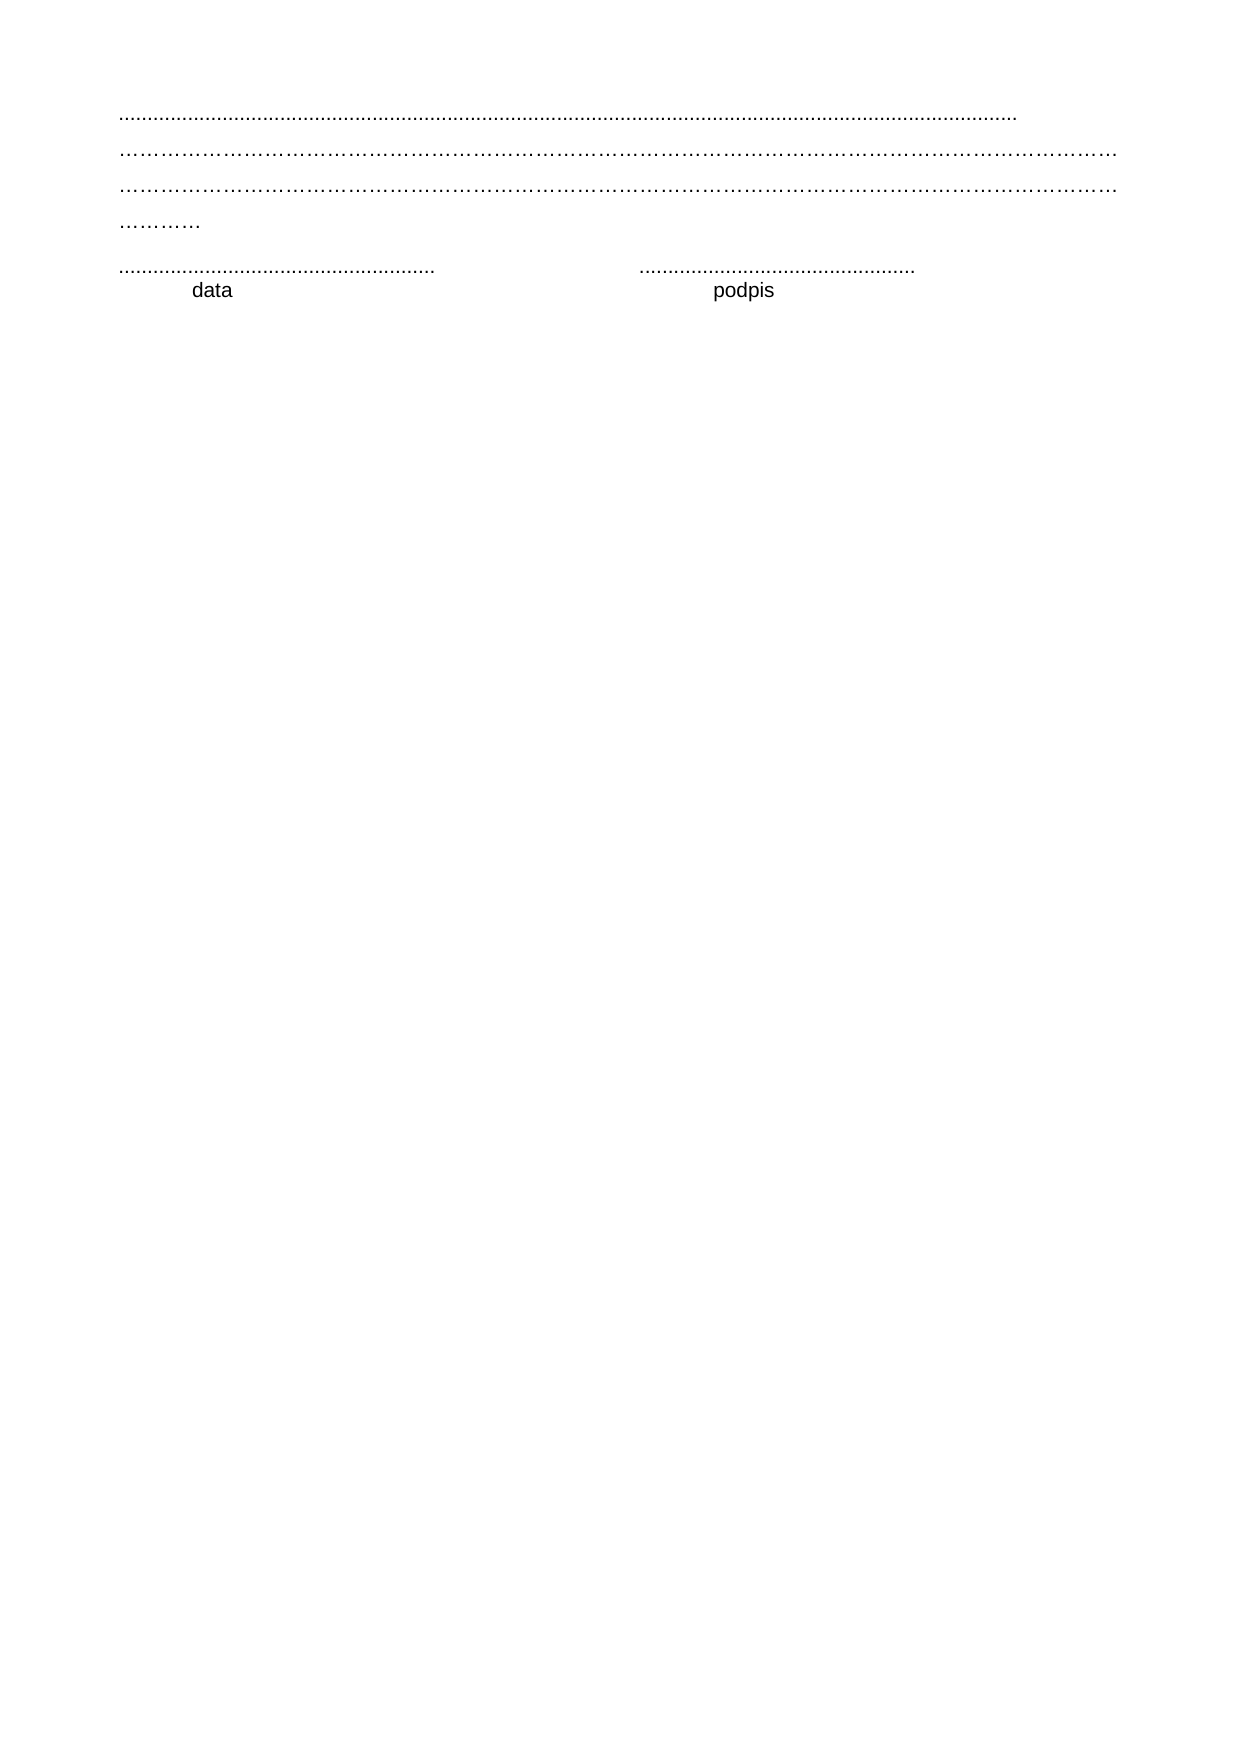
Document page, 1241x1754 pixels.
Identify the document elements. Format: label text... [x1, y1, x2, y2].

text ....................................................... ................................................ [118, 254, 1122, 278]
text data podpis [192, 278, 1122, 302]
text ............................................................................................................................................................………………………………………………………………………………………………………………………………………………………………………………………………………………………………………………………………………… [118, 101, 1122, 232]
